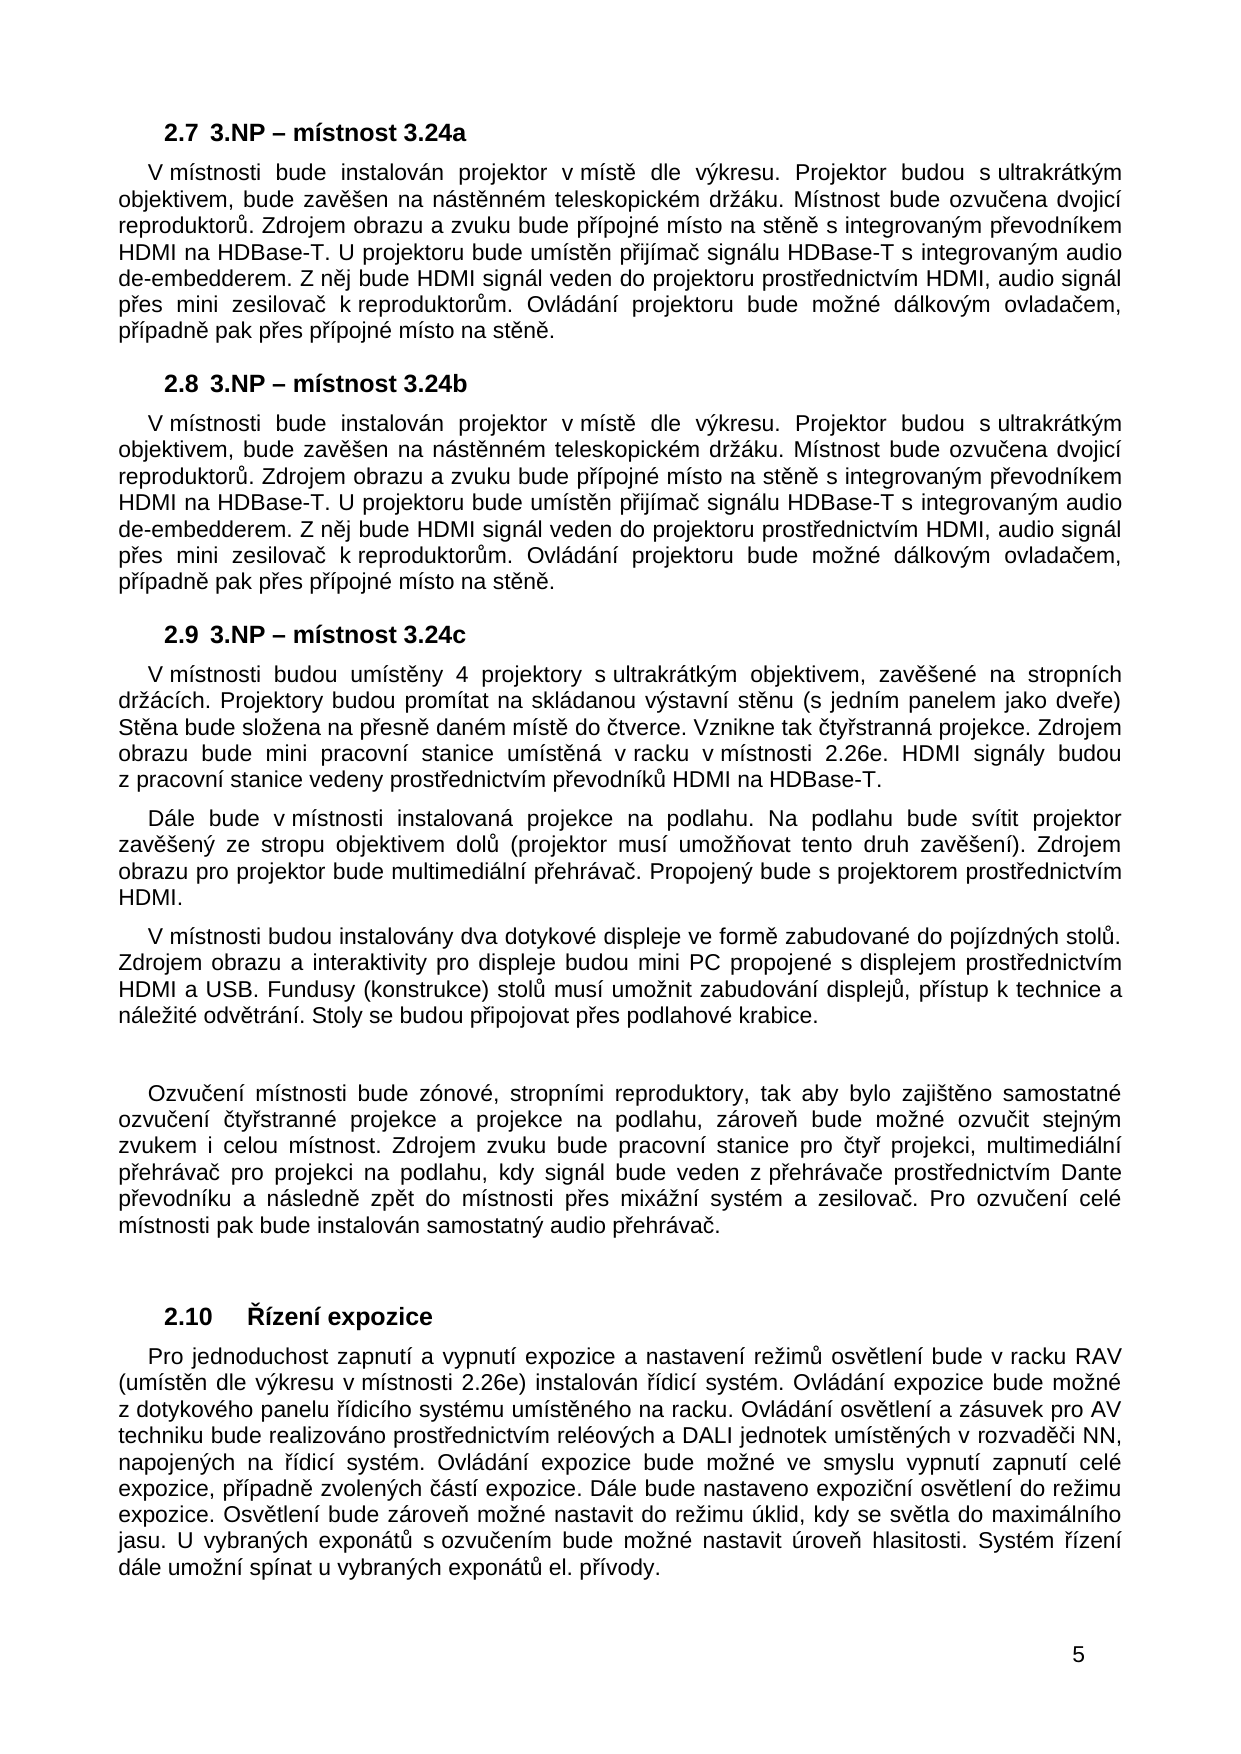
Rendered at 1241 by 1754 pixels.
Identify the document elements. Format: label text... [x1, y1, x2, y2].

text Dále bude v místnosti instalovaná projekce na podlahu. Na podlahu bude svítit projektor zavěšený ze stropu objektivem dolů (projektor musí umožňovat tento druh zavěšení). Zdrojem obrazu pro projektor bude multimediální přehrávač. Propojený bude s projektorem prostřednictvím HDMI. [118, 805, 1122, 911]
subtitle 3.NP – místnost 3.24c [164, 619, 1122, 648]
subtitle 3.NP – místnost 3.24b [164, 369, 1122, 398]
subtitle Řízení expozice [164, 1302, 1122, 1331]
text V místnosti bude instalován projektor v místě dle výkresu. Projektor budou s ultrakrátkým objektivem, bude zavěšen na nástěnném teleskopickém držáku. Místnost bude ozvučena dvojicí reproduktorů. Zdrojem obrazu a zvuku bude přípojné místo na stěně s integrovaným převodníkem HDMI na HDBase-T. U projektoru bude umístěn přijímač signálu HDBase-T s integrovaným audio de-embedderem. Z něj bude HDMI signál veden do projektoru prostřednictvím HDMI, audio signál přes mini zesilovač k reproduktorům. Ovládání projektoru bude možné dálkovým ovladačem, případně pak přes přípojné místo na stěně. [118, 159, 1122, 344]
text V místnosti budou instalovány dva dotykové displeje ve formě zabudované do pojízdných stolů. Zdrojem obrazu a interaktivity pro displeje budou mini PC propojené s displejem prostřednictvím HDMI a USB. Fundusy (konstrukce) stolů musí umožnit zabudování displejů, přístup k technice a náležité odvětrání. Stoly se budou připojovat přes podlahové krabice. [118, 923, 1122, 1028]
text Ozvučení místnosti bude zónové, stropními reproduktory, tak aby bylo zajištěno samostatné ozvučení čtyřstranné projekce a projekce na podlahu, zároveň bude možné ozvučit stejným zvukem i celou místnost. Zdrojem zvuku bude pracovní stanice pro čtyř projekci, multimediální přehrávač pro projekci na podlahu, kdy signál bude veden z přehrávače prostřednictvím Dante převodníku a následně zpět do místnosti přes mixážní systém a zesilovač. Pro ozvučení celé místnosti pak bude instalován samostatný audio přehrávač. [118, 1080, 1122, 1238]
text Pro jednoduchost zapnutí a vypnutí expozice a nastavení režimů osvětlení bude v racku RAV (umístěn dle výkresu v místnosti 2.26e) instalován řídicí systém. Ovládání expozice bude možné z dotykového panelu řídicího systému umístěného na racku. Ovládání osvětlení a zásuvek pro AV techniku bude realizováno prostřednictvím reléových a DALI jednotek umístěných v rozvaděči NN, napojených na řídicí systém. Ovládání expozice bude možné ve smyslu vypnutí zapnutí celé expozice, případně zvolených částí expozice. Dále bude nastaveno expoziční osvětlení do režimu expozice. Osvětlení bude zároveň možné nastavit do režimu úklid, kdy se světla do maximálního jasu. U vybraných exponátů s ozvučením bude možné nastavit úroveň hlasitosti. Systém řízení dále umožní spínat u vybraných exponátů el. přívody. [118, 1343, 1122, 1580]
text V místnosti budou umístěny 4 projektory s ultrakrátkým objektivem, zavěšené na stropních držácích. Projektory budou promítat na skládanou výstavní stěnu (s jedním panelem jako dveře) Stěna bude složena na přesně daném místě do čtverce. Vznikne tak čtyřstranná projekce. Zdrojem obrazu bude mini pracovní stanice umístěná v racku v místnosti 2.26e. HDMI signály budou z pracovní stanice vedeny prostřednictvím převodníků HDMI na HDBase-T. [118, 661, 1122, 793]
text V místnosti bude instalován projektor v místě dle výkresu. Projektor budou s ultrakrátkým objektivem, bude zavěšen na nástěnném teleskopickém držáku. Místnost bude ozvučena dvojicí reproduktorů. Zdrojem obrazu a zvuku bude přípojné místo na stěně s integrovaným převodníkem HDMI na HDBase-T. U projektoru bude umístěn přijímač signálu HDBase-T s integrovaným audio de-embedderem. Z něj bude HDMI signál veden do projektoru prostřednictvím HDMI, audio signál přes mini zesilovač k reproduktorům. Ovládání projektoru bude možné dálkovým ovladačem, případně pak přes přípojné místo na stěně. [118, 410, 1122, 594]
subtitle 3.NP – místnost 3.24a [164, 118, 1122, 147]
